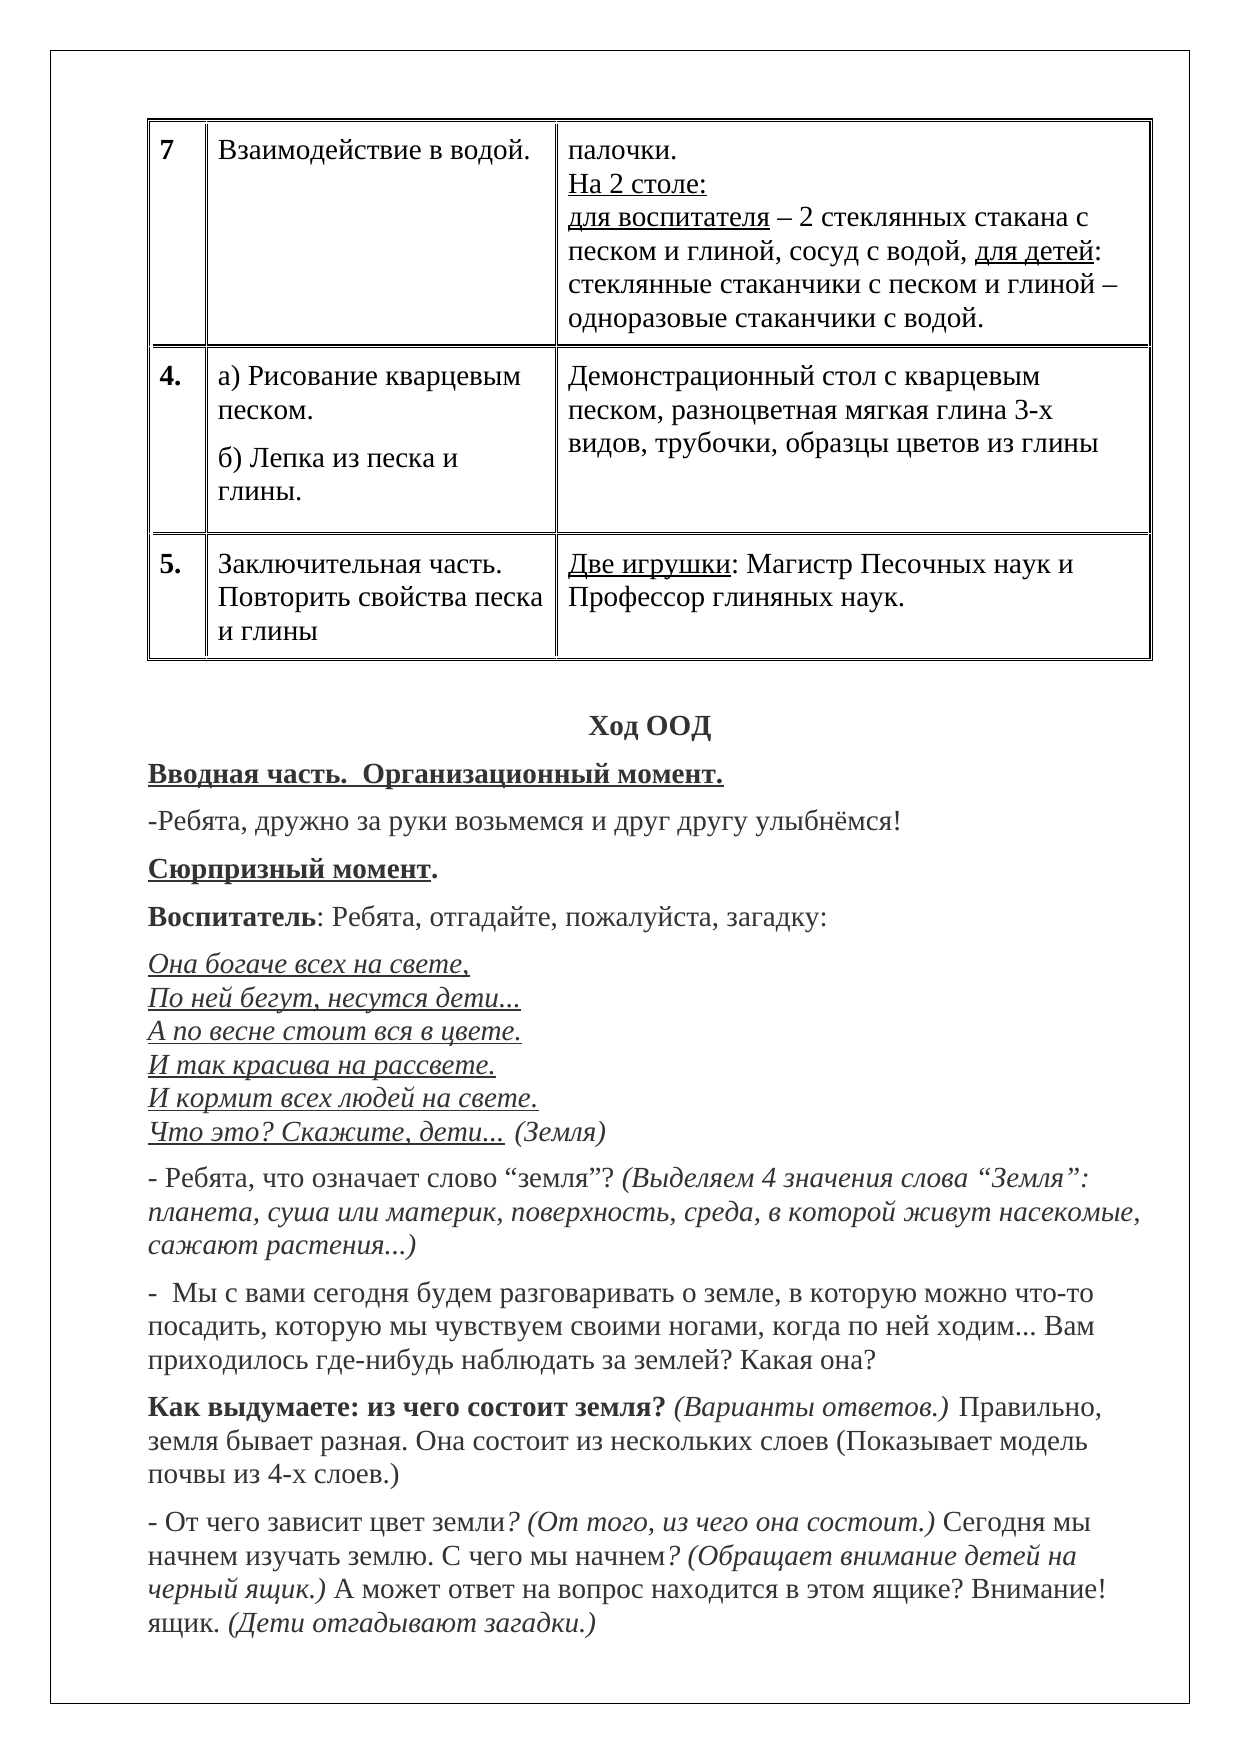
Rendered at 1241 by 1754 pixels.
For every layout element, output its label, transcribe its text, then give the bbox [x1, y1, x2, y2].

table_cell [557, 122, 1149, 344]
table_cell 4. [150, 344, 205, 532]
text Вводная часть. Организационный момент. [148, 756, 1152, 789]
text Она богаче всех на свете, По ней бегут, несутся дети... А по весне стоит вся в цвете. И так красива на рассвете. И кормит всех людей на свете. Что это? Скажите, дети... (Земля) [148, 946, 1152, 1148]
text -Ребята, дружно за руки возьмемся и друг другу улыбнёмся! [148, 803, 1152, 837]
text - От чего зависит цвет земли? (От того, из чего она состоит.) Сегодня мы начнем изучать землю. С чего мы начнем? (Обращает внимание детей на черный ящик.) А может ответ на вопрос находится в этом ящике? Внимание! ящик. (Дети отгадывают загадки.) [148, 1504, 1152, 1638]
table_cell Демонстрационный стол с кварцевым песком, разноцветная мягкая глина 3-х видов, трубочки, образцы цветов из глины [558, 344, 1150, 532]
text Ход ООД [148, 708, 1152, 742]
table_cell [207, 122, 557, 344]
table_cell 3.7 [150, 122, 207, 344]
table_cell 5. [149, 532, 207, 657]
text - Мы с вами сегодня будем разговаривать о земле, в которую можно что-то посадить, которую мы чувствуем своими ногами, когда по ней ходим... Вам приходилось где-нибудь наблюдать за землей? Какая она? [148, 1275, 1152, 1375]
text - Ребята, что означает слово “земля”? (Выделяем 4 значения слова “Земля”: планета, суша или материк, поверхность, среда, в которой живут насекомые, сажают растения...) [148, 1160, 1152, 1261]
text Как выдумаете: из чего состоит земля? (Варианты ответов.) Правильно, земля бывает разная. Она состоит из нескольких слоев (Показывает модель почвы из 4-х слоев.) [148, 1389, 1152, 1490]
text Воспитатель: Ребята, отгадайте, пожалуйста, загадку: [148, 899, 1152, 932]
table_cell Заключительная часть. Повторить свойства песка и глины [207, 535, 557, 657]
text Сюрпризный момент. [148, 851, 1152, 885]
table_cell а) Рисование кварцевым песком. б) Лепка из песка и глины. [208, 348, 555, 532]
table_cell Две игрушки: Магистр Песочных наук и Профессор глиняных наук. [557, 532, 1151, 657]
